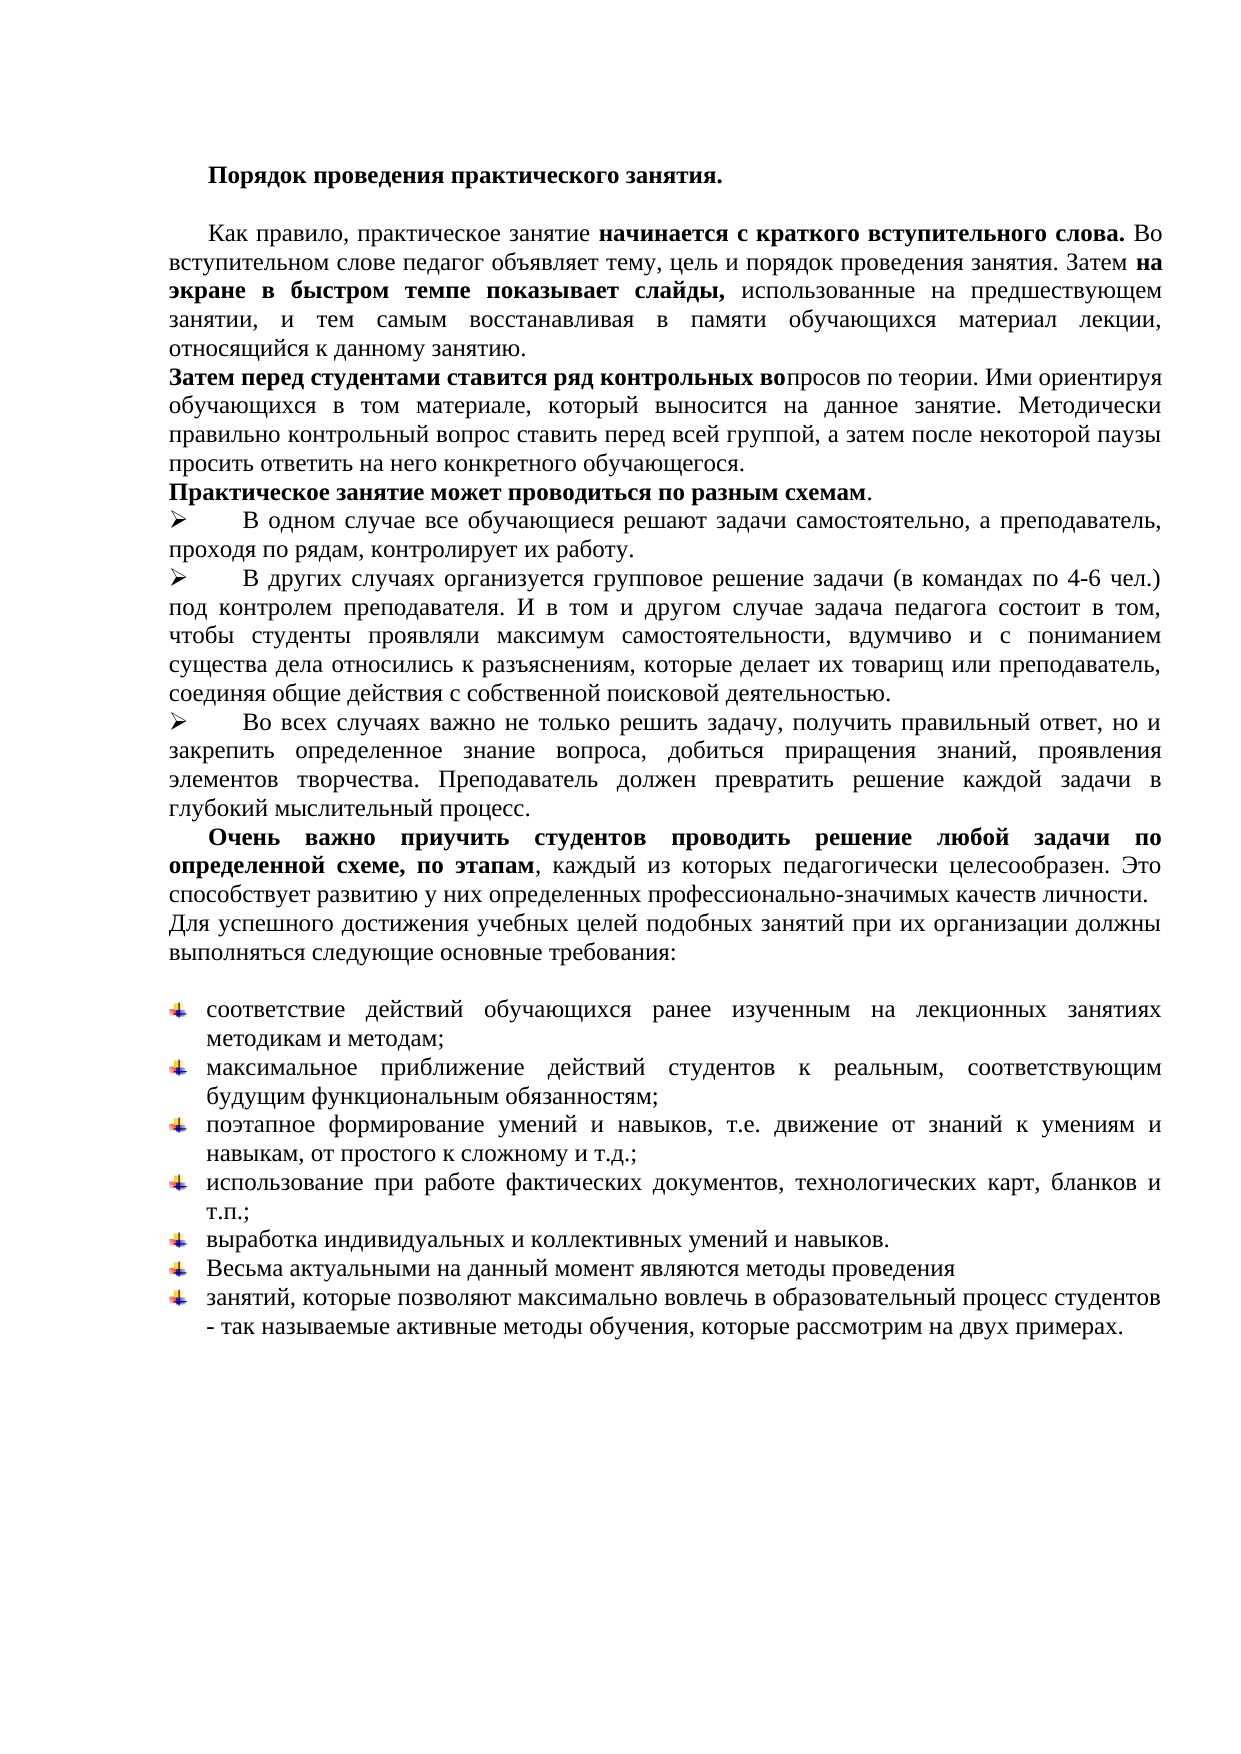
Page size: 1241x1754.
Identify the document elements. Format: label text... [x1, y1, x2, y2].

text Для успешного достижения учебных целей подобных занятий при их организации должны выполняться следующие основные требования: [169, 908, 1162, 965]
text Практическое занятие может проводиться по разным схемам. [169, 477, 1162, 505]
text Очень важно приучить студентов проводить решение любой задачи по определенной схеме, по этапам, каждый из которых педагогически целесообразен. Это способствует развитию у них определенных профессионально-значимых качеств личности. [169, 822, 1162, 908]
picture [169, 1001, 187, 1018]
picture [169, 1058, 187, 1076]
list выработка индивидуальных и коллективных умений и навыков. [169, 1224, 1162, 1253]
picture [169, 1288, 187, 1306]
text Затем перед студентами ставится ряд контрольных вопросов по теории. Ими ориентируя обучающихся в том материале, который выносится на данное занятие. Методически правильно контрольный вопрос ставить перед всей группой, а затем после некоторой паузы просить ответить на него конкретного обучающегося. [169, 362, 1162, 477]
list поэтапное формирование умений и навыков, т.е. движение от знаний к умениям и навыкам, от простого к сложному и т.д.; [169, 1109, 1162, 1167]
list занятий, которые позволяют максимально вовлечь в образовательный процесс студентов - так называемые активные методы обучения, которые рассмотрим на двух примерах. [169, 1282, 1162, 1339]
list Во всех случаях важно не только решить задачу, получить правильный ответ, но и закрепить определенное знание вопроса, добиться приращения знаний, проявления элементов творчества. Преподаватель должен превратить решение каждой задачи в глубокий мыслительный процесс. [169, 707, 1162, 822]
list В других случаях организуется групповое решение задачи (в командах по 4-6 чел.) под контролем преподавателя. И в том и другом случае задача педагога состоит в том, чтобы студенты проявляли максимум самостоятельности, вдумчиво и с пониманием существа дела относились к разъяснениям, которые делает их товарищ или преподаватель, соединяя общие действия с собственной поисковой деятельностью. [169, 563, 1162, 707]
list использование при работе фактических документов, технологических карт, бланков и т.п.; [169, 1167, 1162, 1224]
list максимальное приближение действий студентов к реальным, соответствующим будущим функциональным обязанностям; [169, 1052, 1162, 1109]
picture [169, 1260, 187, 1277]
list В одном случае все обучающиеся решают задачи самостоятельно, а преподаватель, проходя по рядам, контролирует их работу. [169, 505, 1162, 563]
text Как правило, практическое занятие начинается с краткого вступительного слова. Во вступительном слове педагог объявляет тему, цель и порядок проведения занятия. Затем на экране в быстром темпе показывает слайды, использованные на предшествующем занятии, и тем самым восстанавливая в памяти обучающихся материал лекции, относящийся к данному занятию. [169, 218, 1162, 362]
text Порядок проведения практического занятия. [169, 160, 1162, 189]
list соответствие действий обучающихся ранее изученным на лекционных занятиях методикам и методам; [169, 994, 1162, 1052]
picture [169, 1173, 187, 1191]
picture [169, 1116, 187, 1133]
list Весьма актуальными на данный момент являются методы проведения [169, 1253, 1162, 1282]
picture [169, 1231, 187, 1248]
